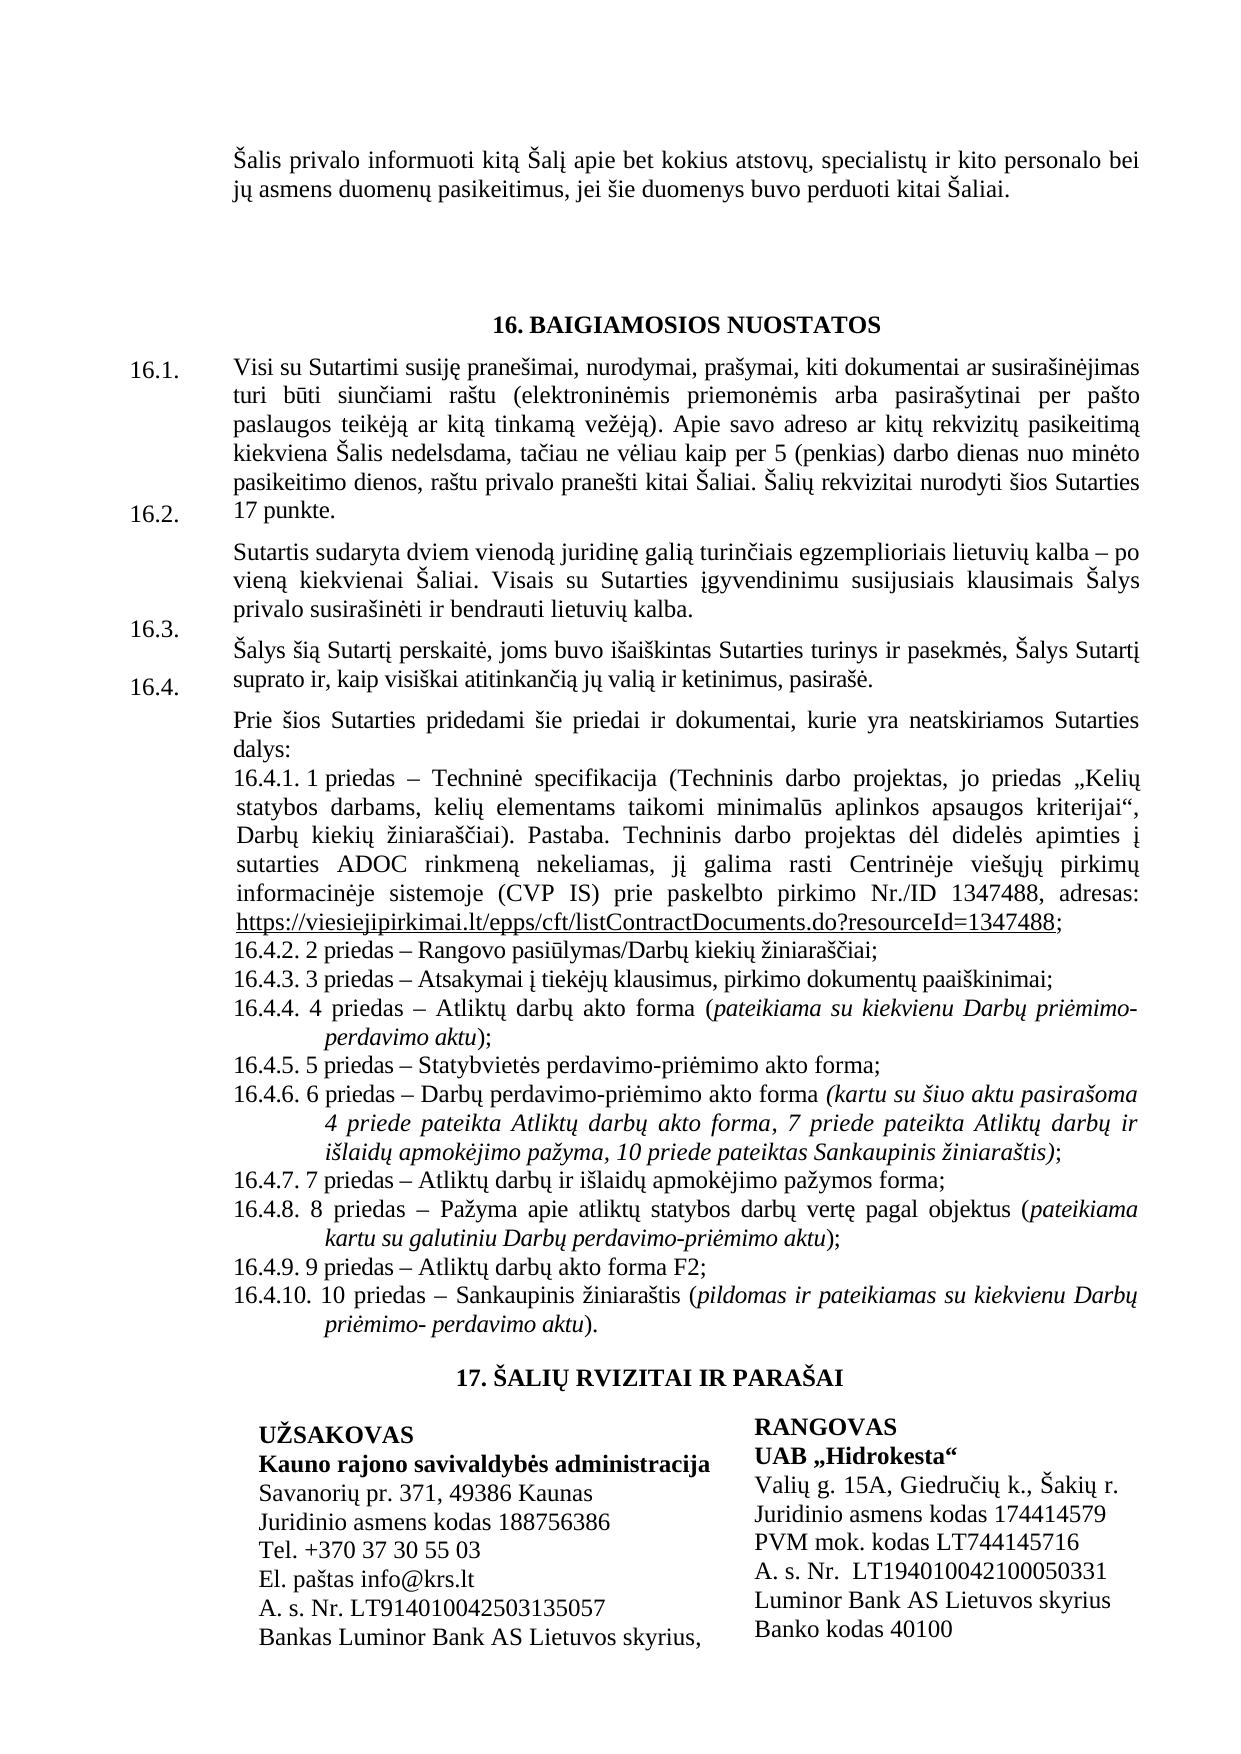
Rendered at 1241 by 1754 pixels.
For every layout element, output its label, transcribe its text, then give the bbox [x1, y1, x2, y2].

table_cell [222, 133, 1152, 1338]
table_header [743, 1392, 1131, 1650]
text 17. ŠALIŲ RVIZITAI IR PARAŠAI [118, 1363, 1152, 1392]
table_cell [118, 133, 222, 1338]
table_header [247, 1392, 743, 1650]
